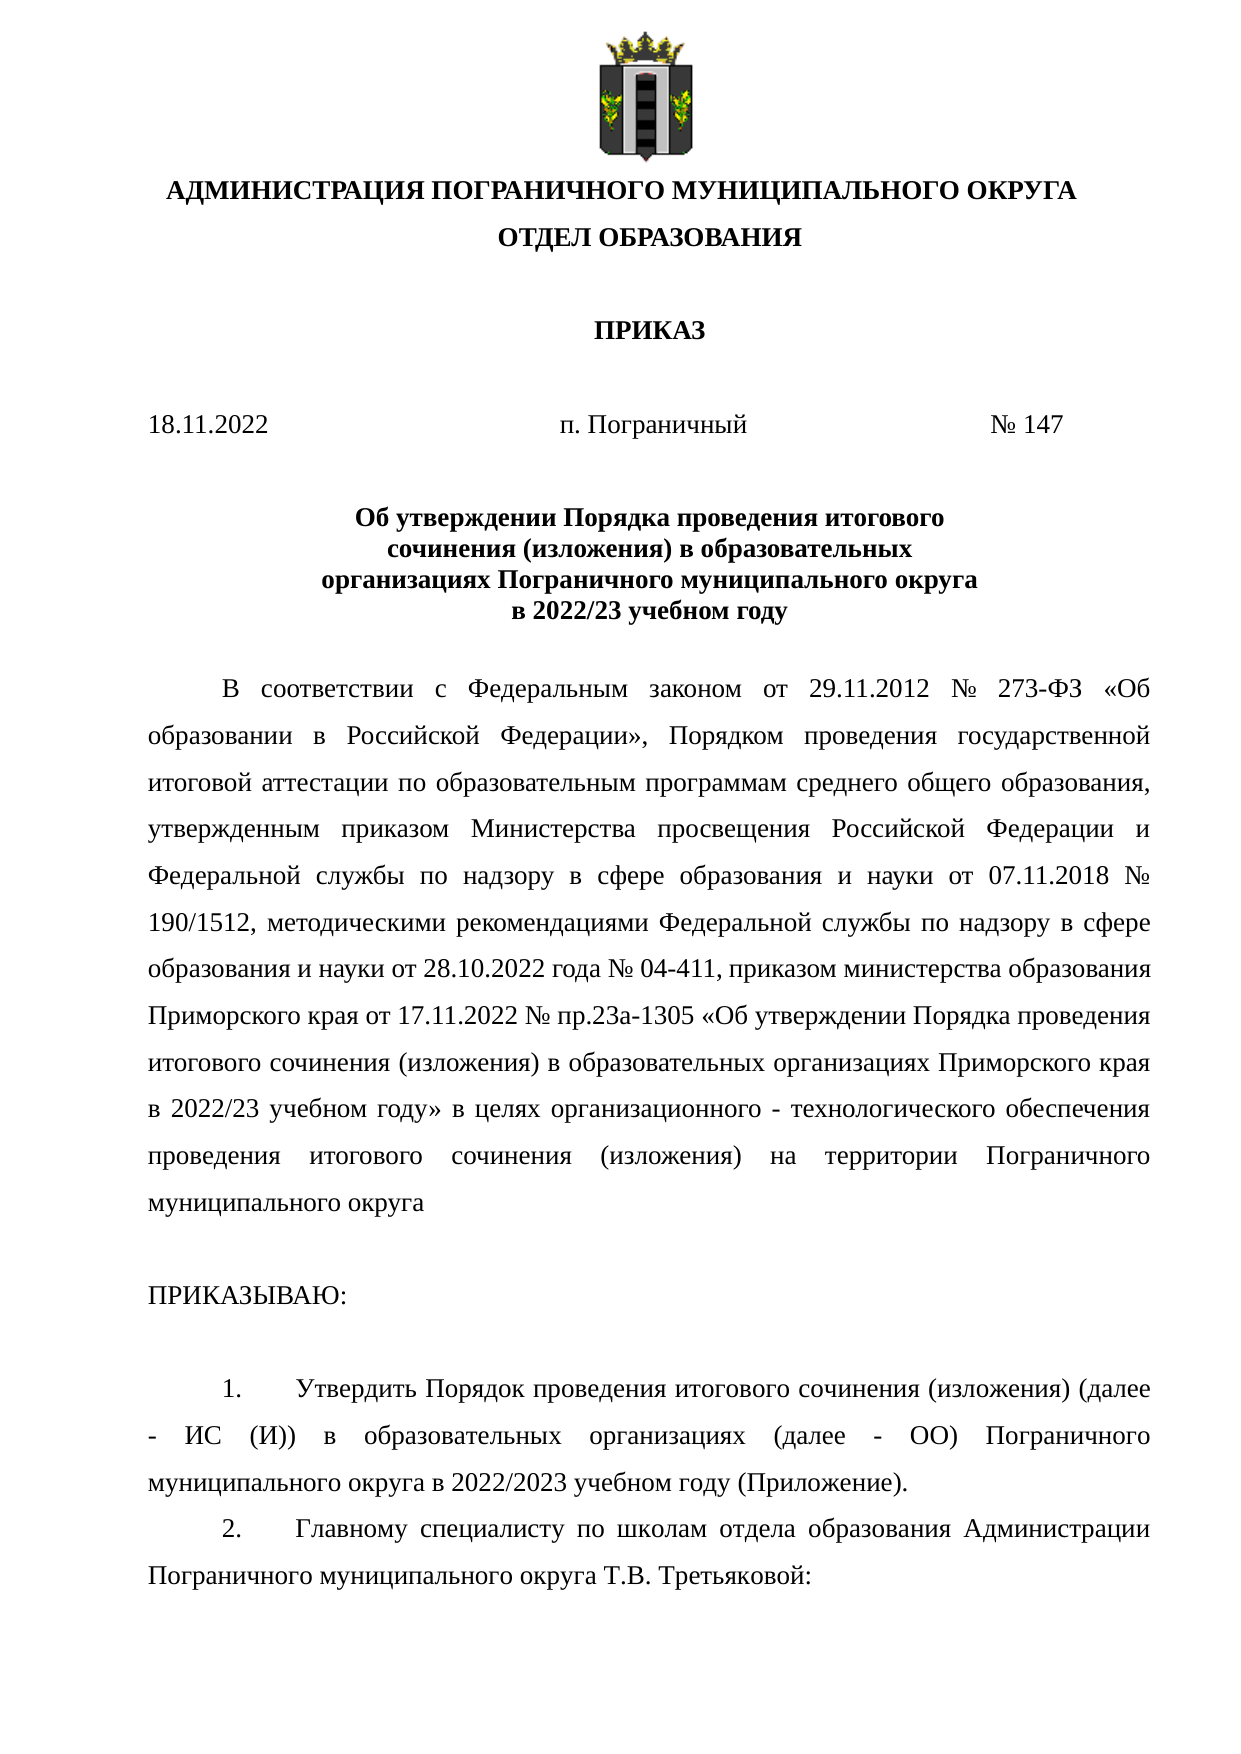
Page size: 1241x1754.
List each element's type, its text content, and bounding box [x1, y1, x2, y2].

text ПРИКАЗ [148, 314, 1152, 346]
list Главному специалисту по школам отдела образования Администрации Пограничного муниципального округа Т.В. Третьяковой: [148, 1512, 1152, 1590]
text в 2022/23 учебном году [148, 594, 1152, 626]
list Утвердить Порядок проведения итогового сочинения (изложения) (далее - ИС (И)) в образовательных организациях (далее - ОО) Пограничного муниципального округа в 2022/2023 учебном году (Приложение). [148, 1372, 1152, 1497]
text ОТДЕЛ ОБРАЗОВАНИЯ [148, 221, 1152, 252]
text ПРИКАЗЫВАЮ: [148, 1279, 1152, 1310]
text организациях Пограничного муниципального округа [148, 563, 1152, 594]
text Об утверждении Порядка проведения итогового [148, 501, 1152, 532]
text АДМИНИСТРАЦИЯ ПОГРАНИЧНОГО МУНИЦИПАЛЬНОГО ОКРУГА [91, 174, 1152, 206]
text сочинения (изложения) в образовательных [148, 532, 1152, 563]
text В соответствии с Федеральным законом от 29.11.2012 № 273-ФЗ «Об образовании в Российской Федерации», Порядком проведения государственной итоговой аттестации по образовательным программам среднего общего образования, утвержденным приказом Министерства просвещения Российской Федерации и Федеральной службы по надзору в сфере образования и науки от 07.11.2018 № 190/1512, методическими рекомендациями Федеральной службы по надзору в сфере образования и науки от 28.10.2022 года № 04-411, приказом министерства образования Приморского края от 17.11.2022 № пр.23а-1305 «Об утверждении Порядка проведения итогового сочинения (изложения) в образовательных организациях Приморского края в 2022/23 учебном году» в целях организационного - технологического обеспечения проведения итогового сочинения (изложения) на территории Пограничного муниципального округа [148, 672, 1152, 1217]
text 18.11.2022 п. Пограничный № 147 [148, 408, 1152, 439]
picture [597, 29, 702, 163]
